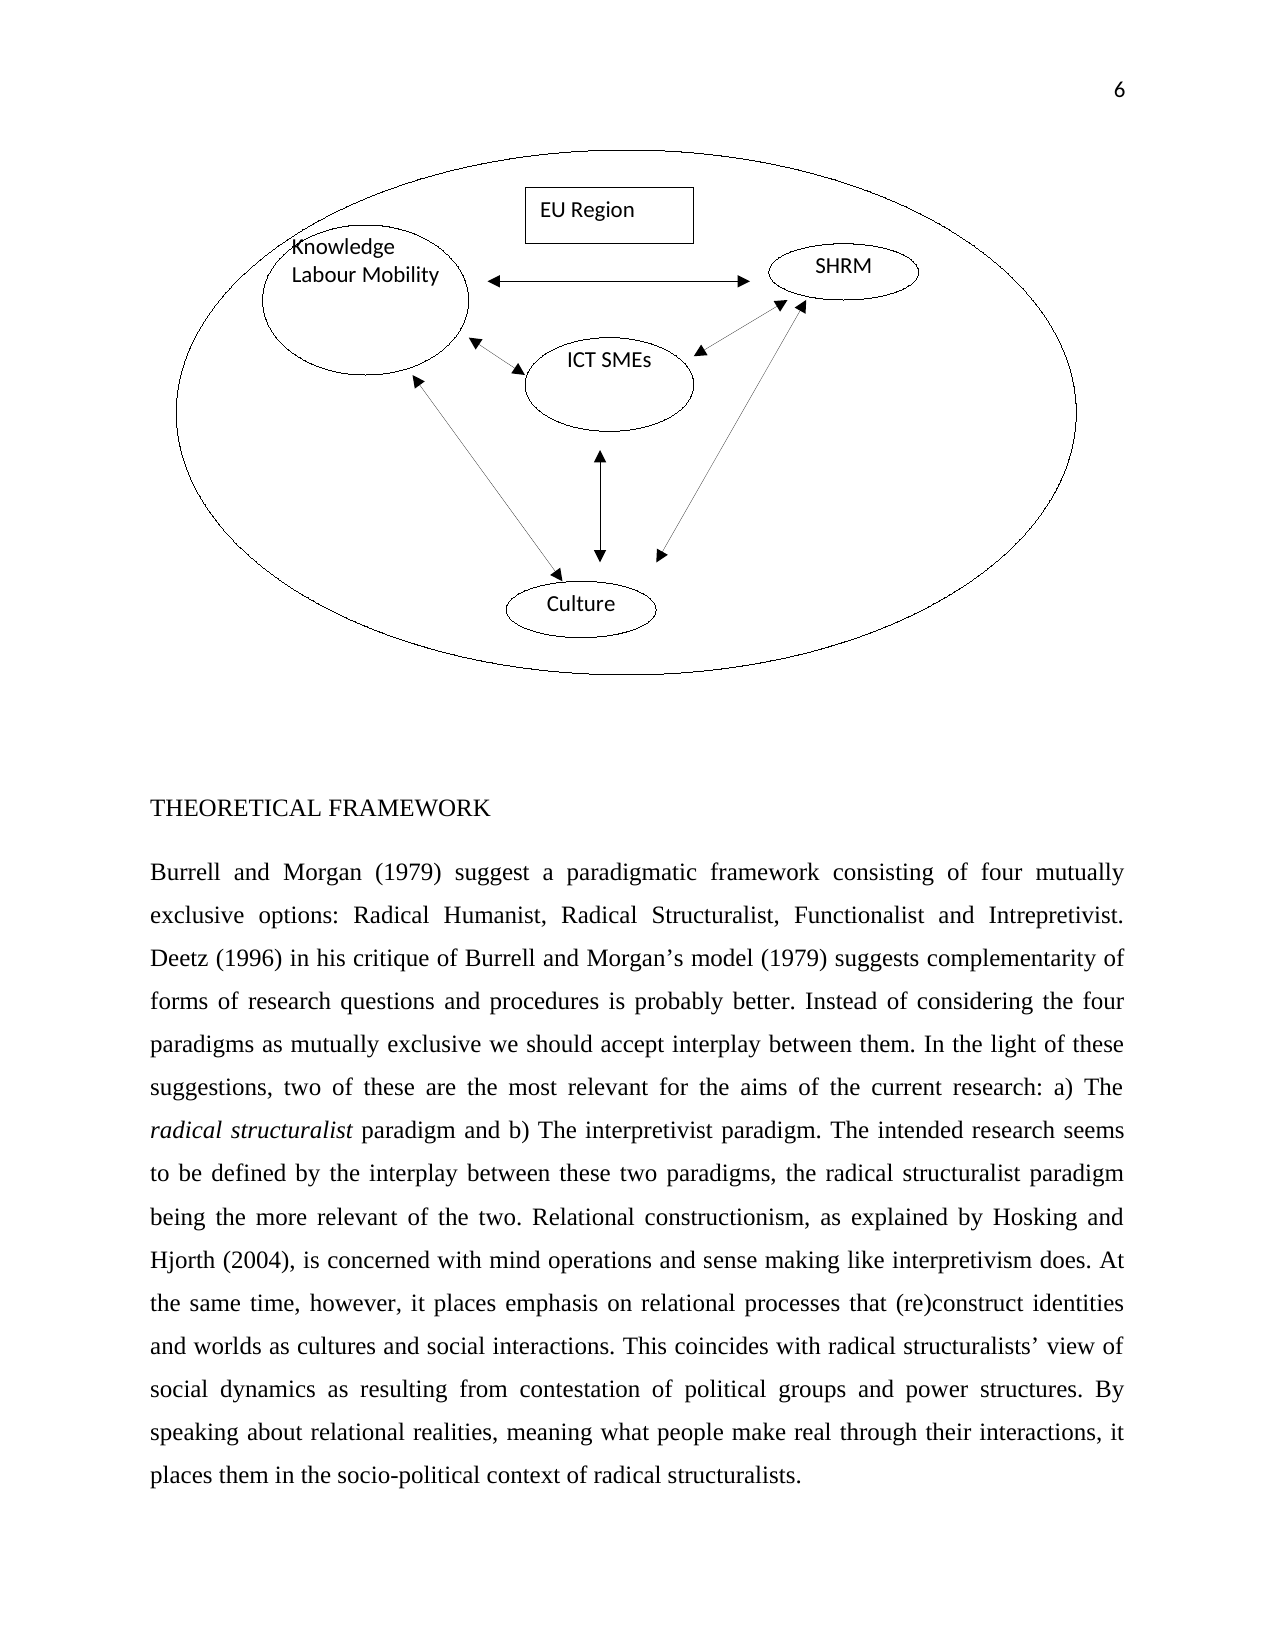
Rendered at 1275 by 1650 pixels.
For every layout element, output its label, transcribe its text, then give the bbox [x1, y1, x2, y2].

text Burrell and Morgan (1979) suggest a paradigmatic framework consisting of four mutually exclusive options: Radical Humanist, Radical Structuralist, Functionalist and Intrepretivist. Deetz (1996) in his critique of Burrell and Morgan’s model (1979) suggests complementarity of forms of research questions and procedures is probably better. Instead of considering the four paradigms as mutually exclusive we should accept interplay between them. In the light of these suggestions, two of these are the most relevant for the aims of the current research: a) The radical structuralist paradigm and b) The interpretivist paradigm. The intended research seems to be defined by the interplay between these two paradigms, the radical structuralist paradigm being the more relevant of the two. Relational constructionism, as explained by Hosking and Hjorth (2004), is concerned with mind operations and sense making like interpretivism does. At the same time, however, it places emphasis on relational processes that (re)construct identities and worlds as cultures and social interactions. This coincides with radical structuralists’ view of social dynamics as resulting from contestation of political groups and power structures. By speaking about relational realities, meaning what people make real through their interactions, it places them in the socio-political context of radical structuralists. [150, 857, 1125, 1489]
text THEORETICAL FRAMEWORK [150, 793, 1125, 821]
